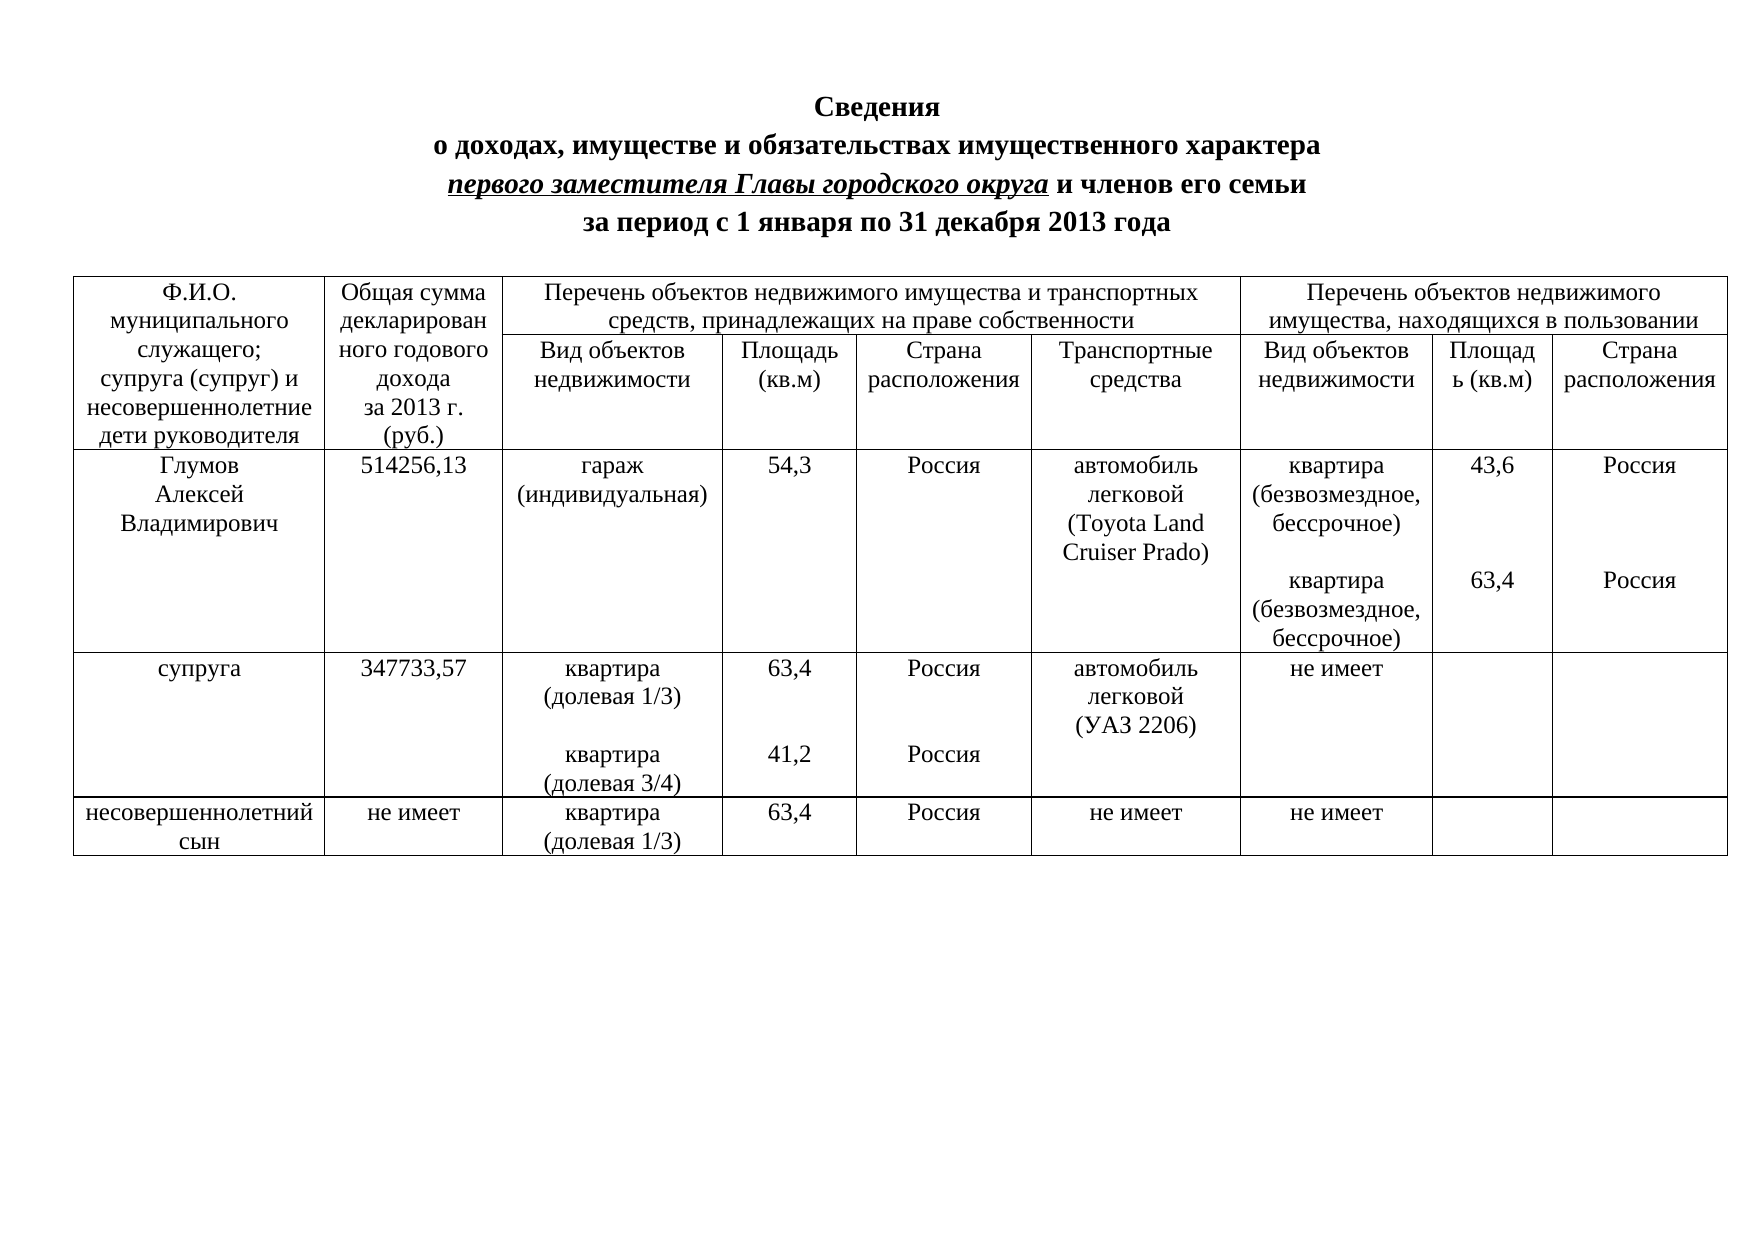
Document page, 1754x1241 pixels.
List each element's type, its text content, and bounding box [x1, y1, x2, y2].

table_cell 63,4 [723, 798, 856, 855]
table_cell 43,6 63,4 [1433, 450, 1552, 652]
table_cell Страна расположения [857, 335, 1031, 449]
table_cell не имеет [1241, 653, 1432, 796]
table_cell несовершеннолетний сын [74, 798, 324, 855]
table_cell 63,4 41,2 [723, 653, 856, 796]
table_cell Страна расположения [1553, 335, 1727, 449]
table_cell не имеет [325, 798, 502, 855]
table_cell [1553, 798, 1727, 855]
table_cell квартира (долевая 1/3) квартира (долевая 3/4) [503, 653, 722, 796]
text первого заместителя Главы городского округа и членов его семьи [118, 166, 1636, 199]
table_cell Площадь (кв.м) [723, 335, 856, 449]
table_cell Транспортные средства [1032, 335, 1240, 449]
table_cell 54,3 [723, 450, 856, 652]
table_cell Площадь (кв.м) [1433, 335, 1552, 449]
table_cell Россия [857, 798, 1031, 855]
table_header Перечень объектов недвижимого имущества, находящихся в пользовании [1241, 277, 1727, 334]
table_header Перечень объектов недвижимого имущества и транспортных средств, принадлежащих на праве собственности [503, 277, 1240, 334]
table_cell квартира (долевая 1/3) [503, 798, 722, 855]
table_header Ф.И.О. муниципального служащего; супруга (супруг) и несовершеннолетние дети руководителя [74, 277, 324, 449]
text о доходах, имуществе и обязательствах имущественного характера [118, 127, 1636, 161]
text за период с 1 января по 31 декабря 2013 года [118, 204, 1636, 238]
table_cell Россия Россия [857, 653, 1031, 796]
table_header Общая сумма декларированного годового дохода за 2013 г. (руб.) [325, 277, 502, 449]
table_cell гараж (индивидуальная) [503, 450, 722, 652]
table_cell [1553, 653, 1727, 796]
table_cell не имеет [1032, 798, 1240, 855]
table_cell 347733,57 [325, 653, 502, 796]
table_cell квартира (безвозмездное, бессрочное) квартира (безвозмездное, бессрочное) [1241, 450, 1432, 652]
table_cell Вид объектов недвижимости [503, 335, 722, 449]
table_cell [1433, 653, 1552, 796]
table_cell супруга [74, 653, 324, 796]
table_cell Россия [857, 450, 1031, 652]
table_cell автомобиль легковой (УАЗ 2206) [1032, 653, 1240, 796]
table_cell Глумов Алексей Владимирович [74, 450, 324, 652]
table_cell [1433, 798, 1552, 855]
table_cell не имеет [1241, 798, 1432, 855]
table_cell Вид объектов недвижимости [1241, 335, 1432, 449]
table_cell автомобиль легковой (Toyota Land Cruiser Prado) [1032, 450, 1240, 652]
table_cell Россия Россия [1553, 450, 1727, 652]
text Cведения [118, 89, 1636, 122]
table_cell 514256,13 [325, 450, 502, 652]
